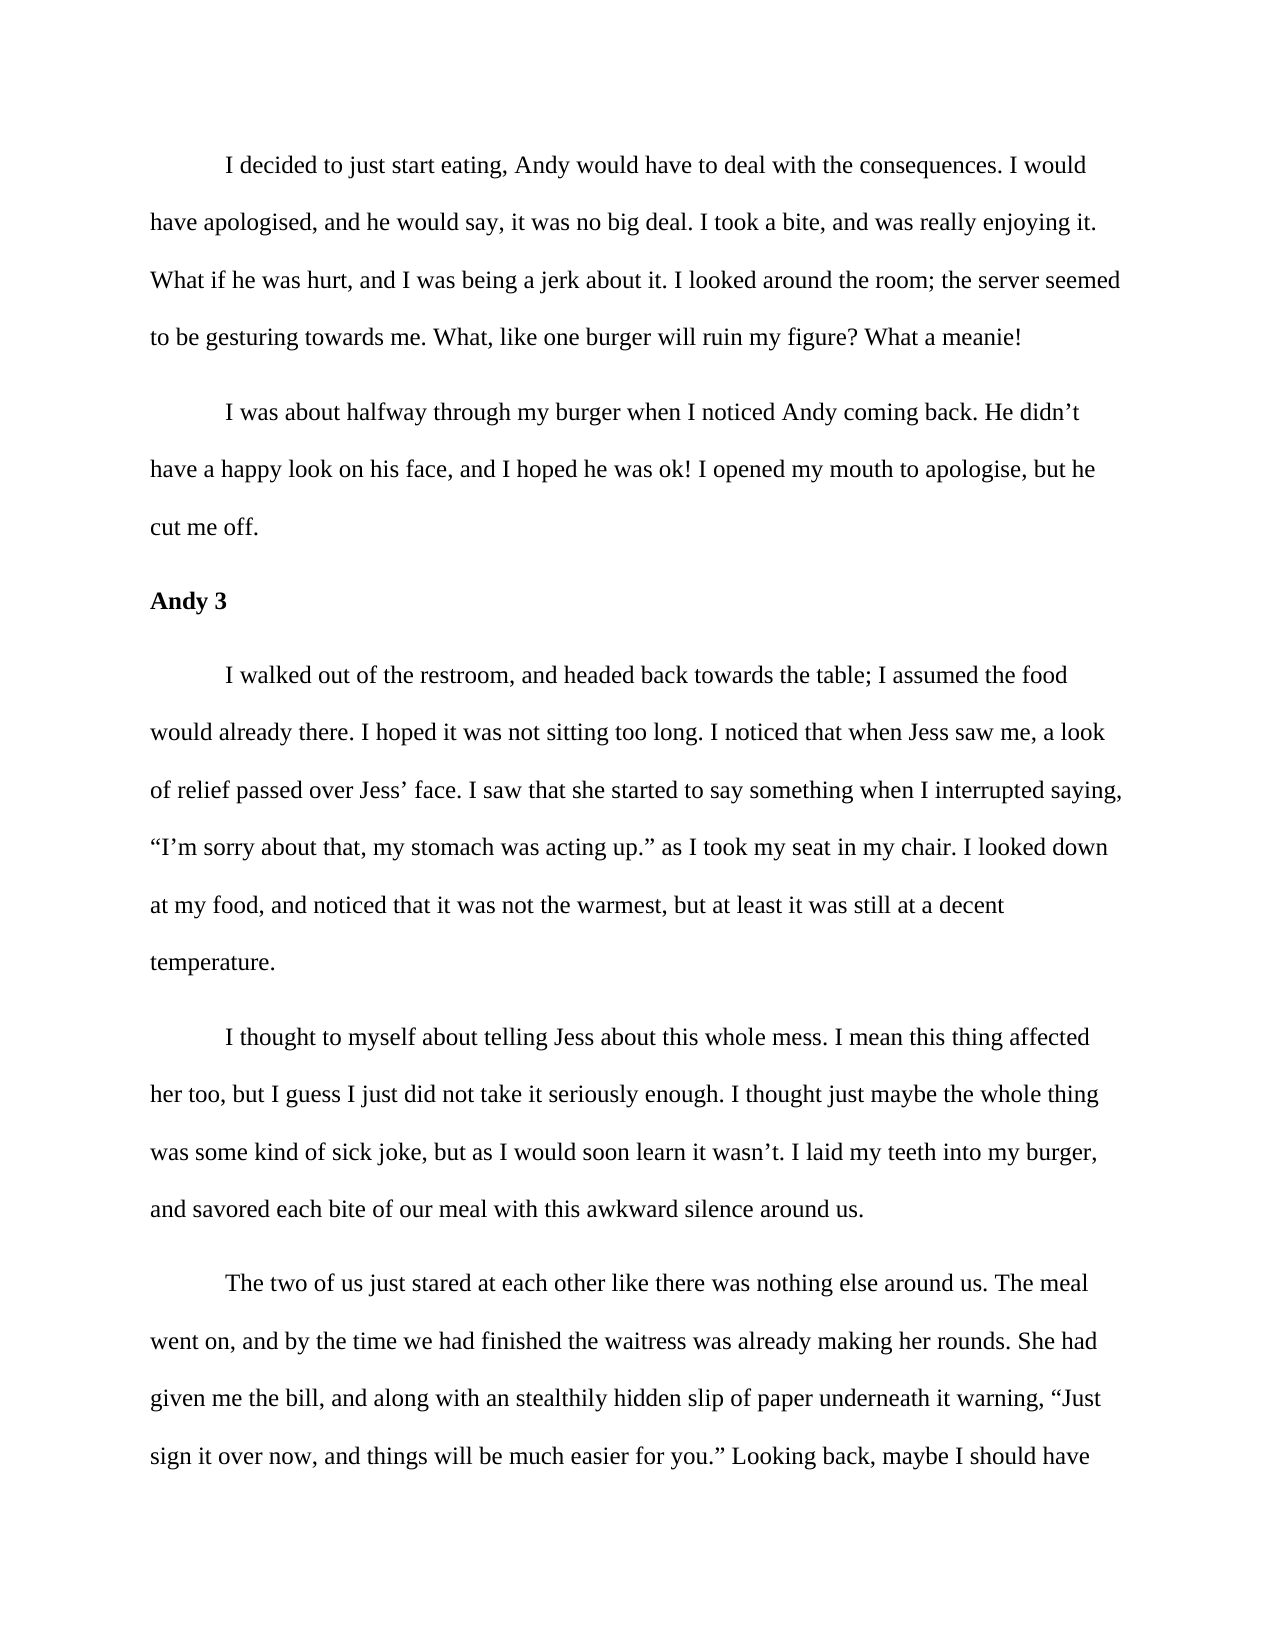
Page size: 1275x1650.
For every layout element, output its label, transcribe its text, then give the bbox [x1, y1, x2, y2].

text I thought to myself about telling Jess about this whole mess. I mean this thing affected her too, but I guess I just did not take it seriously enough. I thought just maybe the whole thing was some kind of sick joke, but as I would soon learn it wasn’t. I laid my teeth into my burger, and savored each bite of our meal with this awkward silence around us. [150, 1022, 1125, 1223]
text I walked out of the restroom, and headed back towards the table; I assumed the food would already there. I hoped it was not sitting too long. I noticed that when Jess saw me, a look of relief passed over Jess’ face. I saw that she started to say something when I interrupted saying, “I’m sorry about that, my stomach was acting up.” as I took my seat in my chair. I looked down at my food, and noticed that it was not the warmest, but at least it was still at a decent temperature. [150, 660, 1125, 976]
text I was about halfway through my burger when I noticed Andy coming back. He didn’t have a happy look on his face, and I hoped he was ok! I opened my mouth to apologise, but he cut me off. [150, 397, 1125, 540]
text Andy 3 [150, 586, 1125, 614]
text I decided to just start eating, Andy would have to deal with the consequences. I would have apologised, and he would say, it was no big deal. I took a bite, and was really enjoying it. What if he was hurt, and I was being a jerk about it. I looked around the room; the server seemed to be gesturing towards me. What, like one burger will ruin my figure? What a meanie! [150, 150, 1125, 351]
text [150, 1268, 1125, 1469]
